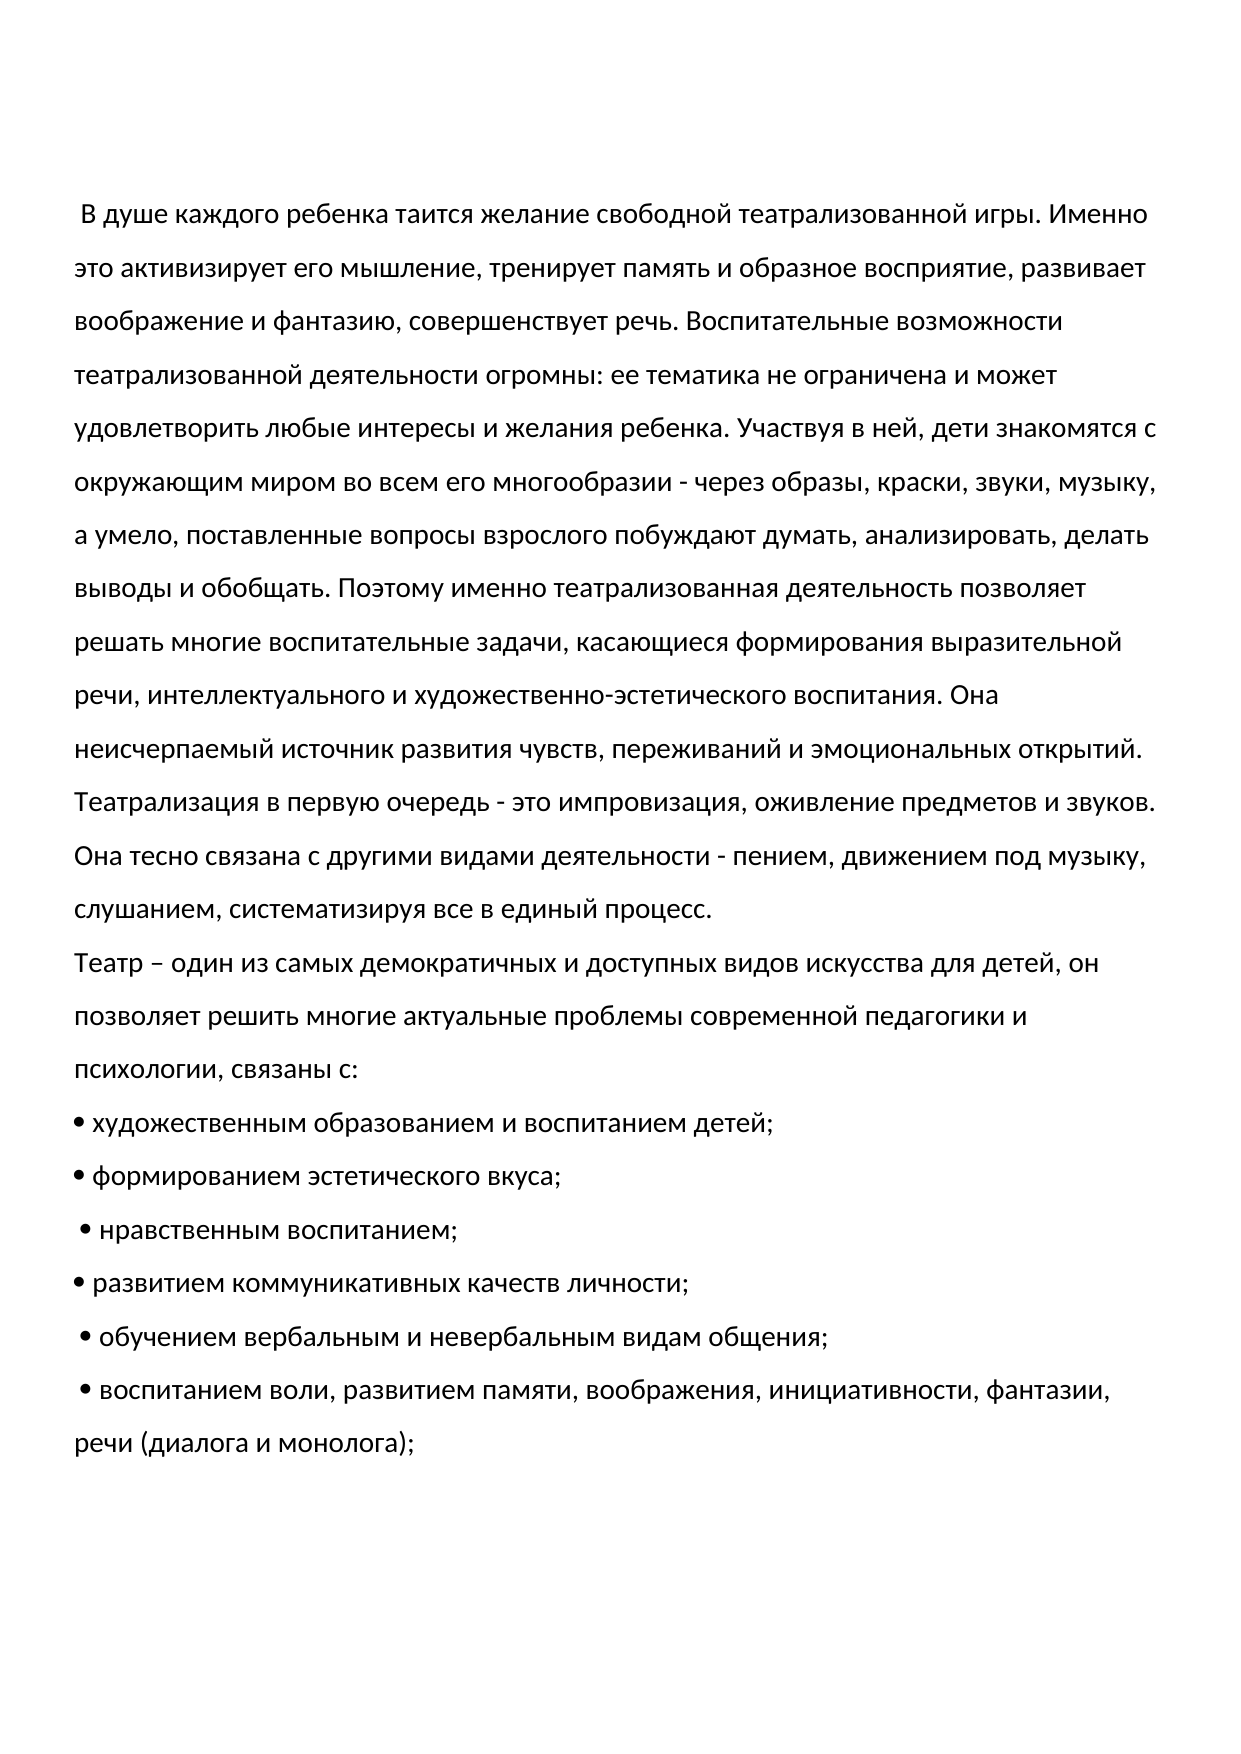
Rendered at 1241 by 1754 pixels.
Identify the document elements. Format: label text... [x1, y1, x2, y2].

text художественным образованием и воспитанием детей; [74, 1104, 1167, 1139]
text формированием эстетического вкуса; [74, 1157, 1167, 1193]
text развитием коммуникативных качеств личности; [74, 1264, 1167, 1300]
text воспитанием воли, развитием памяти, воображения, инициативности, фантазии, речи (диалога и монолога); [74, 1371, 1167, 1460]
text нравственным воспитанием; [74, 1211, 1167, 1246]
text обучением вербальным и невербальным видам общения; [74, 1318, 1167, 1353]
text В душе каждого ребенка таится желание свободной театрализованной игры. Именно это активизирует его мышление, тренирует память и образное восприятие, развивает воображение и фантазию, совершенствует речь. Воспитательные возможности театрализованной деятельности огромны: ее тематика не ограничена и может удовлетворить любые интересы и желания ребенка. Участвуя в ней, дети знакомятся с окружающим миром во всем его многообразии - через образы, краски, звуки, музыку, а умело, поставленные вопросы взрослого побуждают думать, анализировать, делать выводы и обобщать. Поэтому именно театрализованная деятельность позволяет решать многие воспитательные задачи, касающиеся формирования выразительной речи, интеллектуального и художественно-эстетического воспитания. Она неисчерпаемый источник развития чувств, переживаний и эмоциональных открытий. Театрализация в первую очередь - это импровизация, оживление предметов и звуков. Она тесно связана с другими видами деятельности - пением, движением под музыку, слушанием, систематизируя все в единый процесс. [74, 196, 1167, 926]
text Театр – один из самых демократичных и доступных видов искусства для детей, он позволяет решить многие актуальные проблемы современной педагогики и психологии, связаны с: [74, 944, 1167, 1086]
